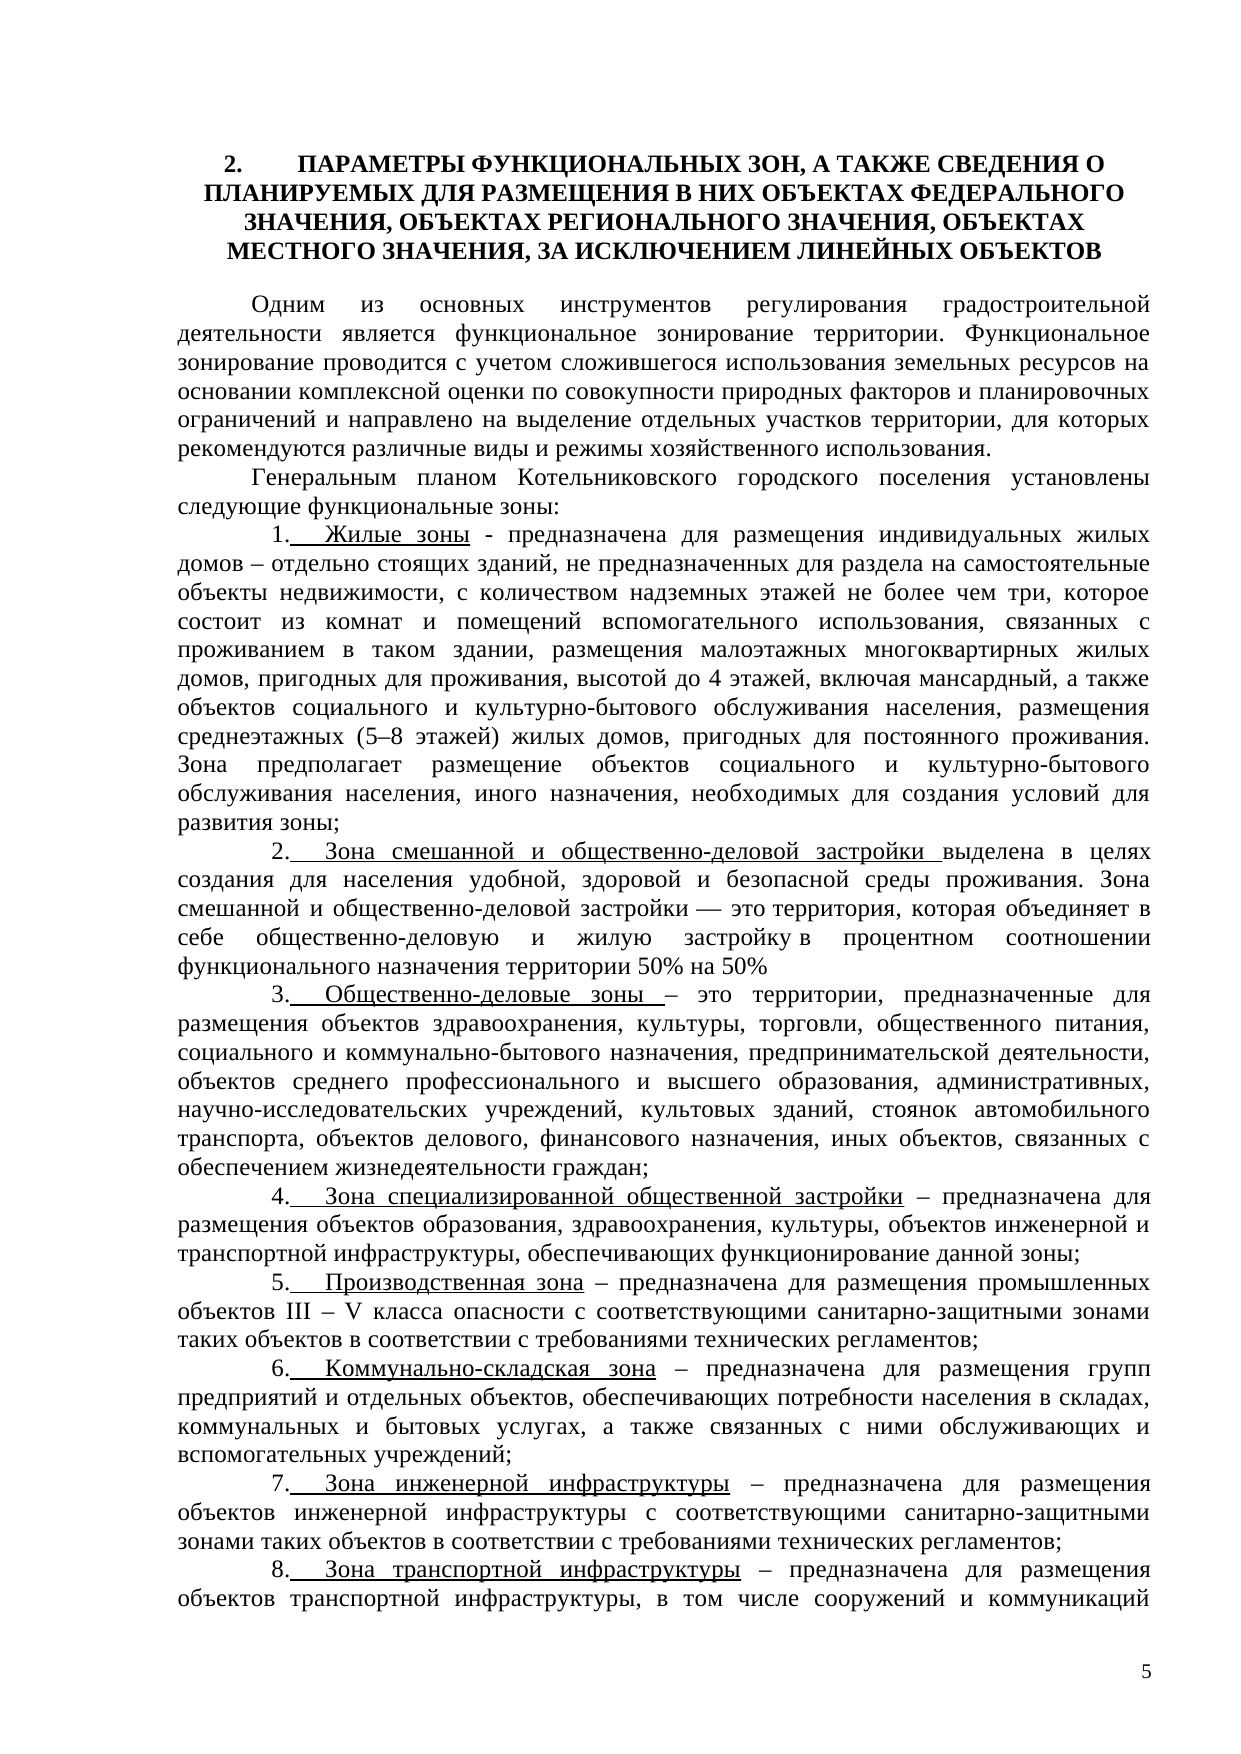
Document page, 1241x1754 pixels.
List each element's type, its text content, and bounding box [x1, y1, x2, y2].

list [177, 1554, 1152, 1612]
list Зона специализированной общественной застройки – предназначена для размещения объектов образования, здравоохранения, культуры, объектов инженерной и транспортной инфраструктуры, обеспечивающих функционирование данной зоны; [177, 1181, 1152, 1267]
list Зона инженерной инфраструктуры – предназначена для размещения объектов инженерной инфраструктуры с соответствующими санитарно-защитными зонами таких объектов в соответствии с требованиями технических регламентов; [177, 1468, 1152, 1554]
list Общественно-деловые зоны – это территории, предназначенные для размещения объектов здравоохранения, культуры, торговли, общественного питания, социального и коммунально-бытового назначения, предпринимательской деятельности, объектов среднего профессионального и высшего образования, административных, научно-исследовательских учреждений, культовых зданий, стоянок автомобильного транспорта, объектов делового, финансового назначения, иных объектов, связанных с обеспечением жизнедеятельности граждан; [177, 979, 1152, 1181]
subtitle Параметры функциональных зон, а также сведения о планируемых для размещения в них объектах федерального значения, объектах регионального значения, объектах местного значения, за исключением линейных объектов [177, 149, 1152, 264]
list Жилые зоны - предназначена для размещения индивидуальных жилых домов – отдельно стоящих зданий, не предназначенных для раздела на самостоятельные объекты недвижимости, с количеством надземных этажей не более чем три, которое состоит из комнат и помещений вспомогательного использования, связанных с проживанием в таком здании, размещения малоэтажных многоквартирных жилых домов, пригодных для проживания, высотой до 4 этажей, включая мансардный, а также объектов социального и культурно-бытового обслуживания населения, размещения среднеэтажных (5–8 этажей) жилых домов, пригодных для постоянного проживания. Зона предполагает размещение объектов социального и культурно-бытового обслуживания населения, иного назначения, необходимых для создания условий для развития зоны; [177, 519, 1152, 836]
list Коммунально-складская зона – предназначена для размещения групп предприятий и отдельных объектов, обеспечивающих потребности населения в складах, коммунальных и бытовых услугах, а также связанных с ними обслуживающих и вспомогательных учреждений; [177, 1353, 1152, 1468]
list Зона смешанной и общественно-деловой застройки выделена в целях создания для населения удобной, здоровой и безопасной среды проживания. Зона смешанной и общественно-деловой застройки — это территория, которая объединяет в себе общественно-деловую и жилую застройку в процентном соотношении функционального назначения территории 50% на 50% [177, 836, 1152, 979]
list Производственная зона – предназначена для размещения промышленных объектов III – V класса опасности с соответствующими санитарно-защитными зонами таких объектов в соответствии с требованиями технических регламентов; [177, 1267, 1152, 1353]
text Генеральным планом Котельниковского городского поселения установлены следующие функциональные зоны: [177, 462, 1152, 519]
text Одним из основных инструментов регулирования градостроительной деятельности является функциональное зонирование территории. Функциональное зонирование проводится с учетом сложившегося использования земельных ресурсов на основании комплексной оценки по совокупности природных факторов и планировочных ограничений и направлено на выделение отдельных участков территории, для которых рекомендуются различные виды и режимы хозяйственного использования. [177, 289, 1152, 462]
